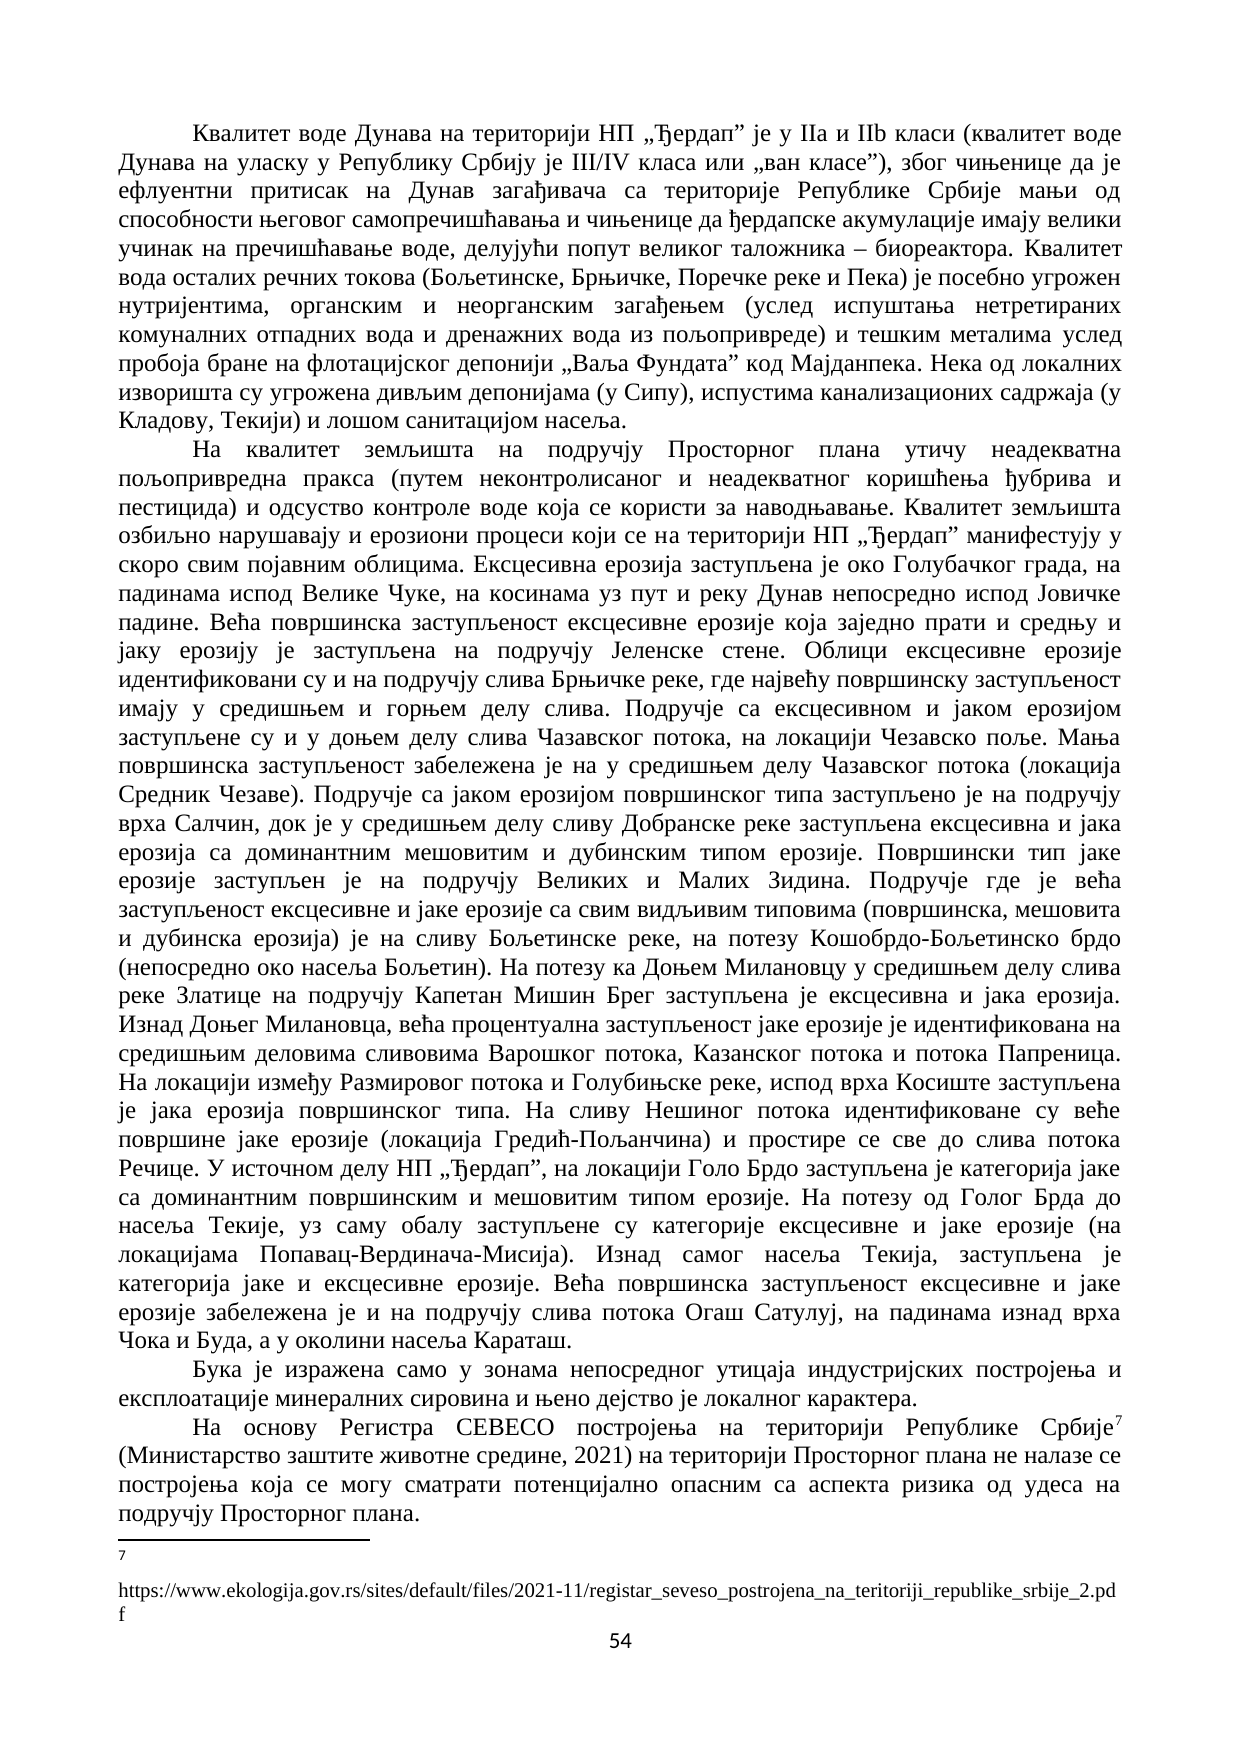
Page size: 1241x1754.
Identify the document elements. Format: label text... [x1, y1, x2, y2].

text Бука је изражена само у зонама непосредног утицаја индустријских постројења и експлоатације минералних сировина и њено дејство је локалног карактера. [118, 1354, 1122, 1412]
text Квалитет воде Дунава на територији НП „Ђердап” је у IIa и IIb класи (квалитет воде Дунава на уласку у Републику Србију је III/IV класа или „ван класе”), због чињенице да је ефлуентни притисак на Дунав загађивача са територије Републике Србије мањи од способности његовог самопречишћавања и чињенице да ђердапске акумулације имају велики учинак на пречишћавање воде, делујући попут великог таложника – биореактора. Квалитет вода осталих речних токова (Бољетинске, Брњичке, Поречке реке и Пека) је посебно угрожен нутријентима, органским и неорганским загађењем (услед испуштања нетретираних комуналних отпадних вода и дренажних вода из пољопривреде) и тешким металима услед пробоја бране на флотацијског депонији „Ваља Фундата” код Мајданпека. Нека од локалних изворишта су угрожена дивљим депонијама (у Сипу), испустима канализационих садржаја (у Кладову, Текији) и лошом санитацијом насеља. [118, 118, 1122, 434]
text На квалитет земљишта на подручју Просторног плана утичу неадекватна пољопривредна пракса (путем неконтролисаног и неадекватног коришћења ђубрива и пестицида) и одсуство контроле воде која се користи за наводњавање. Квалитет земљишта озбиљно нарушавају и ерозиони процеси који се на територији НП „Ђердап” манифестују у скоро свим појавним облицима. Ексцесивна ерозија заступљена је око Голубачког града, на падинама испод Велике Чуке, на косинама уз пут и реку Дунав непосредно испод Јовичке падине. Већа површинска заступљеност ексцесивне ерозије која заједно прати и средњу и јаку ерозију је заступљена на подручју Јеленске стене. Облици ексцесивне ерозије идентификовани су и на подручју слива Брњичке реке, где највећу површинску заступљеност имају у средишњем и горњем делу слива. Подручје са ексцесивном и јаком ерозијом заступљене су и у доњем делу слива Чазавског потока, на локацији Чезавско поље. Мања површинска заступљеност забележена је на у средишњем делу Чазавског потока (локација Средник Чезаве). Подручје са јаком ерозијом површинског типа заступљенo је на подручју врха Салчин, док је у средишњем делу сливу Добранске реке заступљена ексцесивна и јака ерозија са доминантним мешовитим и дубинским типом ерозије. Површински тип јаке ерозије заступљен је на подручју Великих и Малих Зидина. Подручје где је већа заступљеност ексцесивне и јаке ерозије са свим видљивим типовима (површинска, мешовита и дубинска ерозија) је на сливу Бољетинске реке, на потезу Кошобрдо-Бољетинско брдо (непосредно око насеља Бољетин). На потезу ка Доњем Милановцу у средишњем делу слива реке Златице на подручју Капетан Мишин Брег заступљена је ексцесивна и јака ерозија. Изнад Доњег Милановца, већа процентуална заступљеност јаке ерозије је идентификована на средишњим деловима сливовима Варошког потока, Казанског потока и потокa Папреница. На локацији између Размировог потока и Голубињске реке, испод врха Косиште заступљена је јака ерозија површинског типа. На сливу Нешиног потока идентификоване су веће површине јаке ерозије (локација Гредић-Пољанчина) и простире се све до слива потока Речице. У источном делу НП „Ђердап”, на локацији Голо Брдо заступљена је категорија јаке са доминантним површинским и мешовитим типом ерозије. На потезу од Голог Брда до насеља Текије, уз саму обалу заступљене су категорије ексцесивне и јаке ерозије (на локацијама Попавац-Вердинача-Мисија). Изнад самог насеља Текија, заступљена је категорија јаке и ексцесивне ерозије. Већа површинска заступљеност ексцесивне и јаке ерозије забележена је и на подручју слива потока Огаш Сатулуј, на падинама изнад врха Чока и Буда, а у околини насеља Караташ. [118, 434, 1122, 1354]
text На основу Регистра СЕВЕСО постројења на територији Републике Србије (Министарство заштите животне средине, 2021) на територији Просторног плана не налазе се постројења која се могу сматрати потенцијално опасним са аспекта ризика од удеса на подручју Просторног плана. [118, 1412, 1122, 1527]
